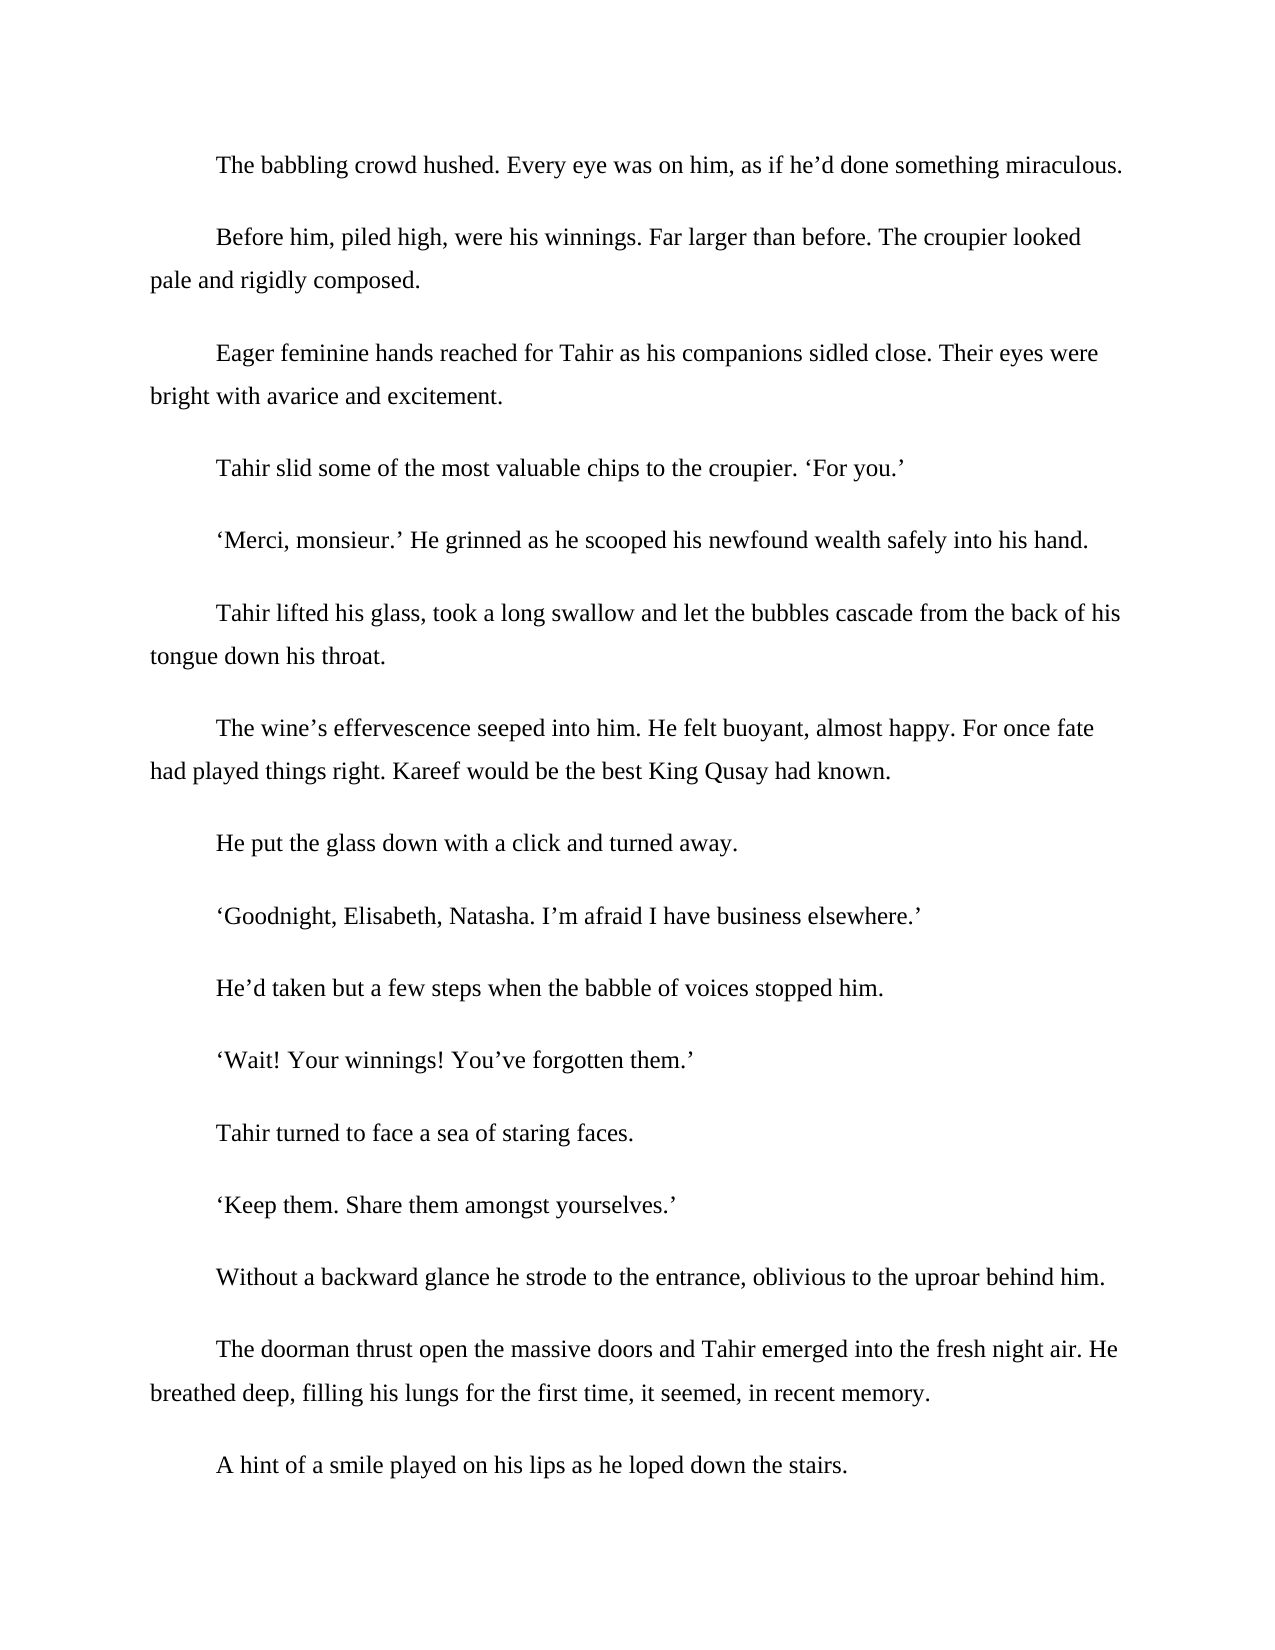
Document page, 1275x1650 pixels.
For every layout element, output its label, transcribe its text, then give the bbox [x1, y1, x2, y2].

text Before him, piled high, were his winnings. Far larger than before. The croupier looked pale and rigidly composed. [150, 222, 1125, 294]
text Without a backward glance he strode to the entrance, oblivious to the uproar behind him. [150, 1262, 1125, 1291]
text The doorman thrust open the massive doors and Tahir emerged into the fresh night air. He breathed deep, filling his lungs for the first time, it seemed, in recent memory. [150, 1334, 1125, 1406]
text Tahir turned to face a sea of staring faces. [150, 1118, 1125, 1146]
text ‘Merci, monsieur.’ He grinned as he scooped his newfound wealth safely into his hand. [150, 525, 1125, 554]
text He put the glass down with a click and turned away. [150, 828, 1125, 857]
text ‘Keep them. Share them amongst yourselves.’ [150, 1190, 1125, 1219]
text Eager feminine hands reached for Tahir as his companions sidled close. Their eyes were bright with avarice and excitement. [150, 338, 1125, 409]
text The babbling crowd hushed. Every eye was on him, as if he’d done something miraculous. [150, 150, 1125, 179]
text The wine’s effervescence seeped into him. He felt buoyant, almost happy. For once fate had played things right. Kareef would be the best King Qusay had known. [150, 713, 1125, 785]
text ‘Goodnight, Elisabeth, Natasha. I’m afraid I have business elsewhere.’ [150, 901, 1125, 929]
text A hint of a smile played on his lips as he loped down the stairs. [150, 1450, 1125, 1479]
text Tahir lifted his glass, took a long swallow and let the bubbles cascade from the back of his tongue down his throat. [150, 598, 1125, 669]
text ‘Wait! Your winnings! You’ve forgotten them.’ [150, 1045, 1125, 1074]
text Tahir slid some of the most valuable chips to the croupier. ‘For you.’ [150, 453, 1125, 482]
text He’d taken but a few steps when the babble of voices stopped him. [150, 973, 1125, 1002]
